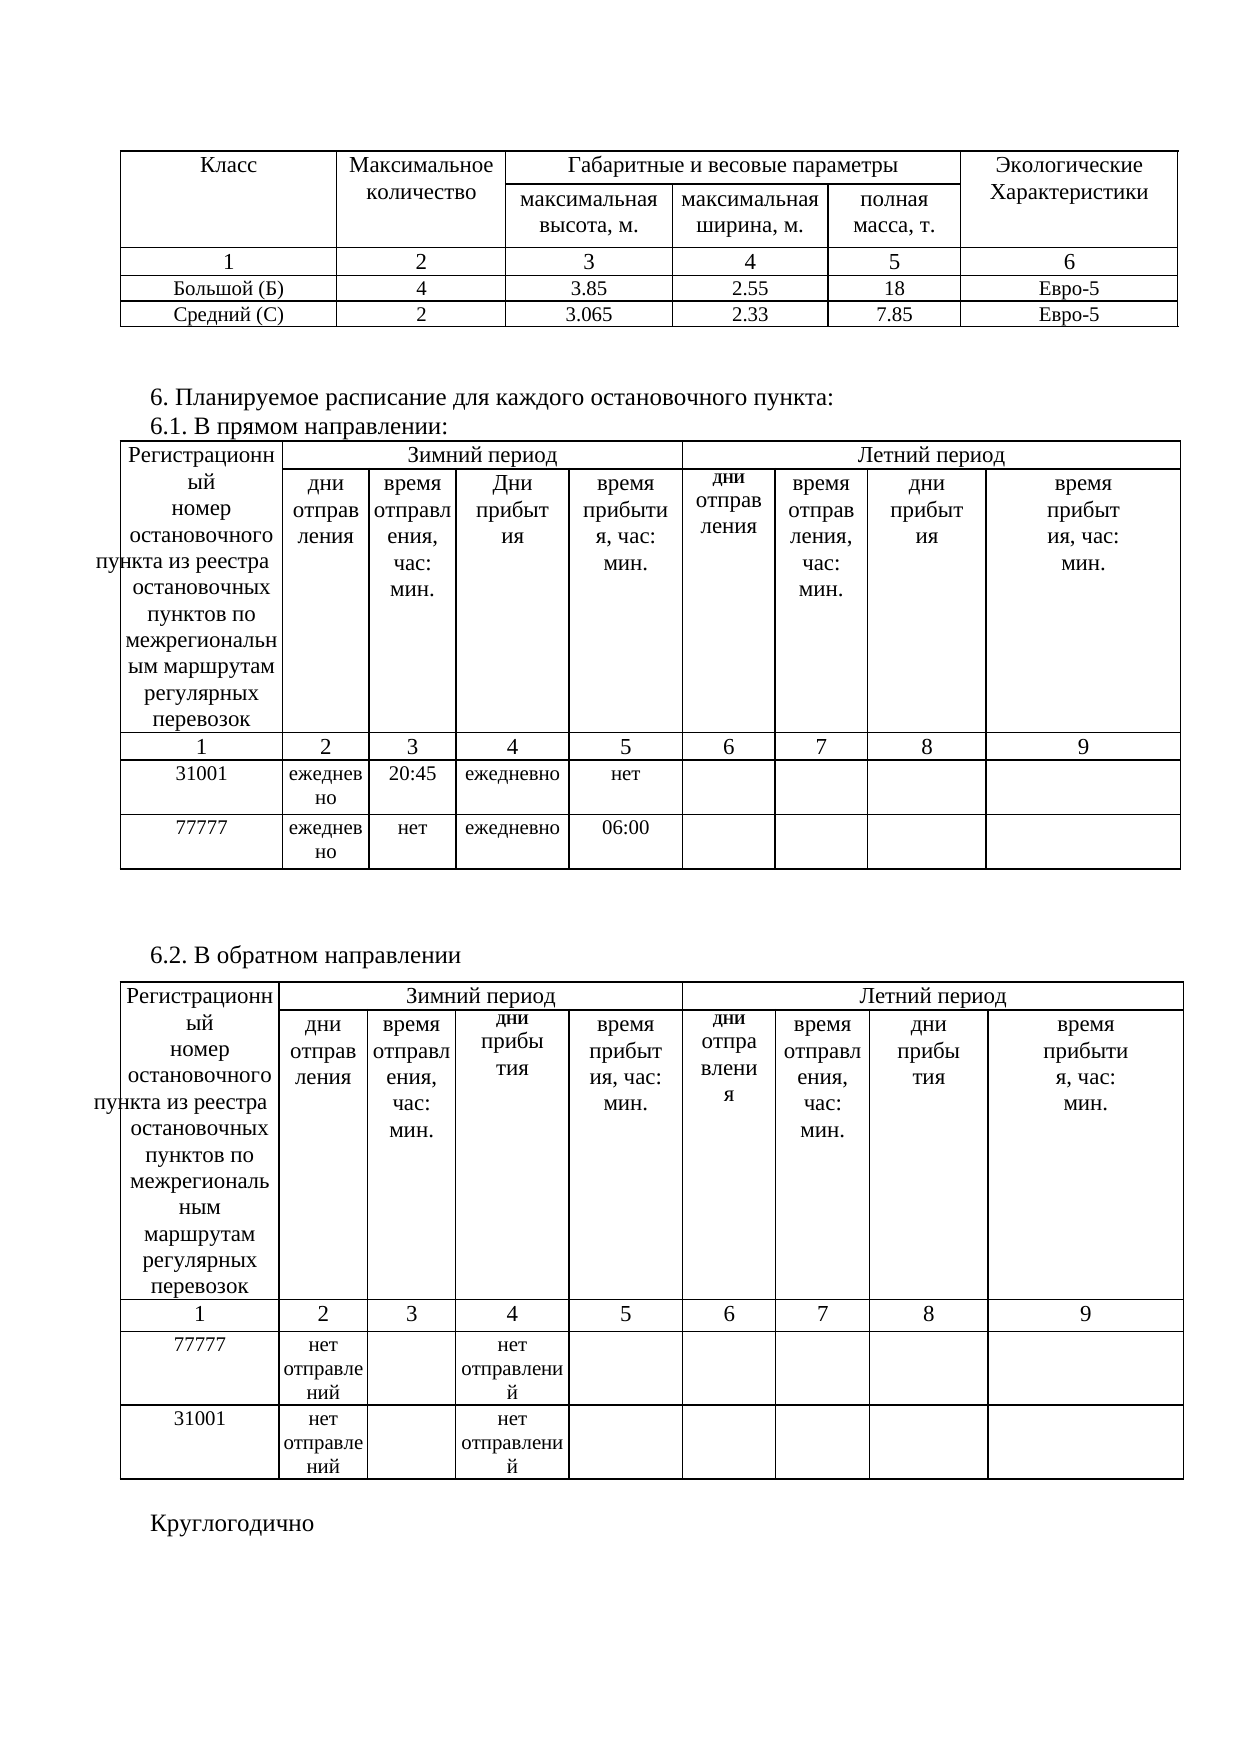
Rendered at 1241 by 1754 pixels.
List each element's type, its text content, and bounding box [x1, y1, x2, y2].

table_cell [368, 1406, 455, 1478]
table_cell 1 [121, 1300, 278, 1331]
table_cell нет отправлений [280, 1332, 367, 1404]
table_cell 4 [456, 1300, 568, 1331]
table_cell Евро-5 [961, 302, 1177, 326]
table_cell 2 [337, 248, 505, 274]
table_cell [570, 1332, 682, 1404]
table_cell 4 [673, 248, 827, 274]
table_cell Евро-5 [961, 276, 1177, 300]
text Круглогодично [150, 1508, 1090, 1537]
table_header Габаритные и весовые параметры [506, 152, 960, 183]
table_cell 8 [868, 733, 985, 759]
table_cell 9 [987, 733, 1180, 759]
table_cell Средний (С) [121, 302, 336, 326]
table_cell время прибыт ия, час: мин. [987, 470, 1180, 731]
table_cell [870, 1406, 987, 1478]
table_cell 4 [457, 733, 568, 759]
table_cell 6 [961, 248, 1177, 274]
table_cell [776, 761, 867, 814]
table_cell 7.85 [829, 302, 960, 326]
table_header Класс [121, 152, 336, 247]
table_cell 2 [283, 733, 368, 759]
text 6.2. В обратном направлении [150, 940, 1090, 968]
table_cell полная масса, т. [829, 185, 960, 247]
table_cell 3.065 [506, 302, 672, 326]
table_cell 7 [776, 1300, 869, 1331]
table_cell время прибыт ия, час: мин. [570, 1011, 682, 1299]
table_cell [776, 1332, 869, 1404]
table_cell 2.55 [673, 276, 827, 300]
table_cell 5 [570, 1300, 682, 1331]
table_cell [683, 1406, 775, 1478]
table_cell нет отправлений [280, 1406, 367, 1478]
table_cell 2.33 [673, 302, 827, 326]
table_cell 9 [989, 1300, 1183, 1331]
table_cell [683, 1332, 775, 1404]
table_cell время отправл ения, час: мин. [776, 1011, 869, 1299]
table_cell 3 [506, 248, 672, 274]
table_header Регистрационный номер остановочного пункта из реестра остановочных пунктов по межрегиональным маршрутам регулярных перевозок [121, 983, 278, 1299]
table_cell 31001 [121, 1406, 278, 1478]
table_cell 77777 [121, 815, 282, 868]
table_header Летний период [683, 442, 1180, 468]
table_cell [989, 1332, 1183, 1404]
table_header Зимний период [283, 442, 682, 468]
table_header Летний период [683, 983, 1183, 1009]
table_cell [683, 815, 774, 868]
table_cell [368, 1332, 455, 1404]
table_cell время прибыти я, час: мин. [570, 470, 682, 731]
table_cell ДНИ отправ ления [683, 470, 774, 731]
table_cell 31001 [121, 761, 282, 814]
table_cell нет [570, 761, 682, 814]
table_cell 6 [683, 1300, 775, 1331]
table_cell 06:00 [570, 815, 682, 868]
table_cell дни прибы тия [870, 1011, 987, 1299]
table_cell время отправ ления, час: мин. [776, 470, 867, 731]
table_cell [987, 815, 1180, 868]
table_cell максимальная высота, м. [506, 185, 672, 247]
table_cell [776, 815, 867, 868]
table_cell дни прибыт ия [868, 470, 985, 731]
table_cell 8 [870, 1300, 987, 1331]
table_cell [570, 1406, 682, 1478]
table_cell время отправл ения, час: мин. [370, 470, 455, 731]
table_cell [868, 761, 985, 814]
table_cell время прибыти я, час: мин. [989, 1011, 1183, 1299]
table_cell ДНИ прибы тия [456, 1011, 568, 1299]
table_cell 4 [337, 276, 505, 300]
table_cell Большой (Б) [121, 276, 336, 300]
table_cell 6 [683, 733, 774, 759]
text 6. Планируемое расписание для каждого остановочного пункта: [150, 382, 1090, 411]
table_cell [987, 761, 1180, 814]
table_cell ежедневно [457, 815, 568, 868]
table_cell дни отправ ления [280, 1011, 367, 1299]
table_cell 2 [337, 302, 505, 326]
table_cell 7 [776, 733, 867, 759]
table_header Экологические Характеристики [961, 152, 1177, 247]
table_cell максимальная ширина, м. [673, 185, 827, 247]
table_cell 1 [121, 733, 282, 759]
table_cell [776, 1406, 869, 1478]
table_cell ежедневно [283, 761, 368, 814]
text 6.1. В прямом направлении: [150, 411, 1090, 440]
table_cell 1 [121, 248, 336, 274]
table_cell 77777 [121, 1332, 278, 1404]
table_cell 5 [570, 733, 682, 759]
table_cell [868, 815, 985, 868]
table_cell 3 [370, 733, 455, 759]
table_cell 20:45 [370, 761, 455, 814]
table_cell Дни прибыт ия [457, 470, 568, 731]
table_header Зимний период [280, 983, 682, 1009]
table_header Регистрационный номер остановочного пункта из реестра остановочных пунктов по межрегиональным маршрутам регулярных перевозок [121, 442, 282, 731]
table_header Максимальное количество [337, 152, 505, 247]
table_cell нет [370, 815, 455, 868]
table_cell 2 [280, 1300, 367, 1331]
table_cell нет отправлений [456, 1406, 568, 1478]
table_cell [989, 1406, 1183, 1478]
table_cell 3.85 [506, 276, 672, 300]
table_cell 5 [829, 248, 960, 274]
table_cell [683, 761, 774, 814]
table_cell дни отправ ления [283, 470, 368, 731]
table_cell 18 [829, 276, 960, 300]
table_cell ежедневно [283, 815, 368, 868]
table_cell 3 [368, 1300, 455, 1331]
table_cell нет отправлений [456, 1332, 568, 1404]
table_cell ДНИ отпра влени я [683, 1011, 775, 1299]
table_cell время отправл ения, час: мин. [368, 1011, 455, 1299]
table_cell [870, 1332, 987, 1404]
table_cell ежедневно [457, 761, 568, 814]
